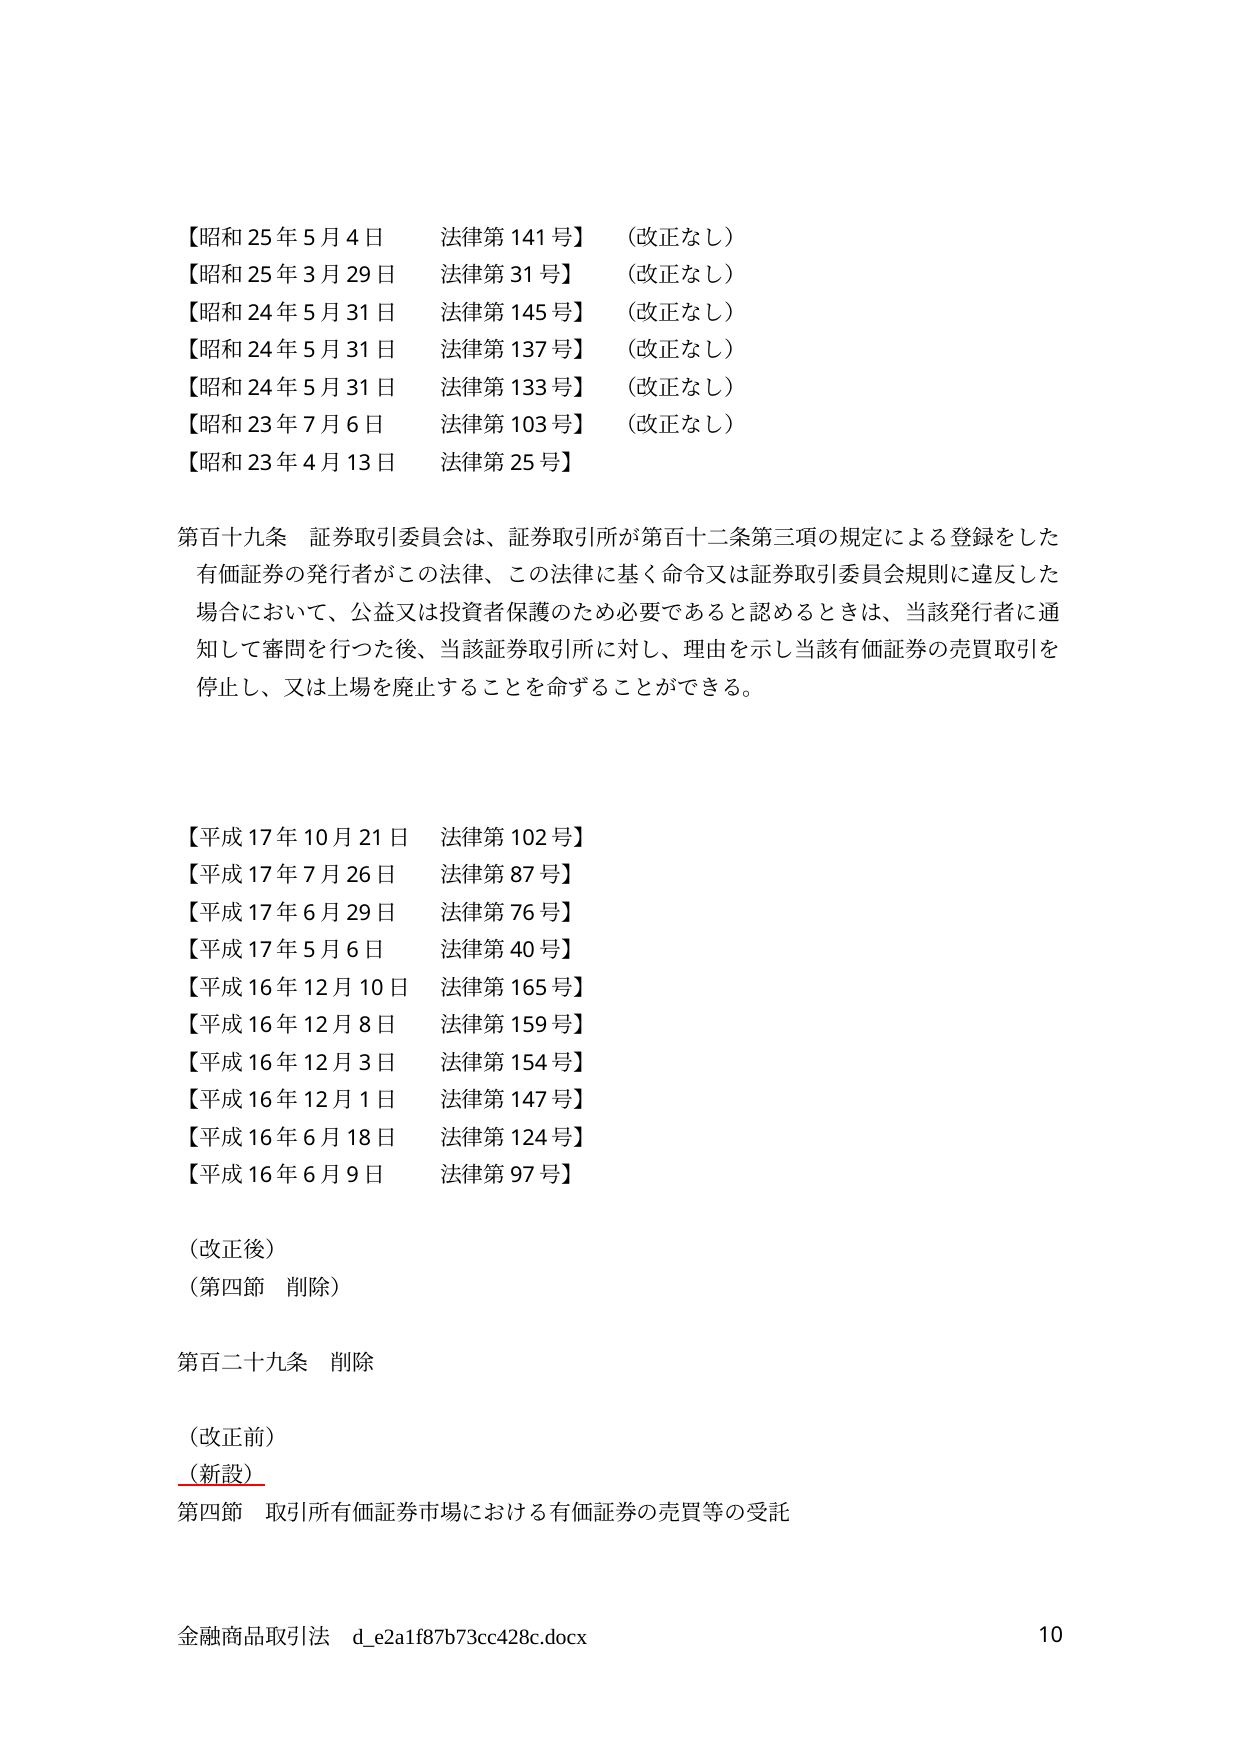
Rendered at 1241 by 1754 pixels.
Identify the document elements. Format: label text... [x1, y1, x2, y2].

text 【昭和23年4月13日 法律第25号】 [177, 442, 1063, 479]
text 第四節 取引所有価証券市場における有価証券の売買等の受託 [177, 1492, 1063, 1529]
text 【昭和24年5月31日 法律第133号】 （改正なし） [177, 367, 1063, 404]
text （改正後） [177, 1229, 1063, 1267]
text 第百二十九条 削除 [177, 1342, 1063, 1379]
text 【平成17年10月21日 法律第102号】 [177, 817, 1063, 854]
text 【昭和24年5月31日 法律第145号】 （改正なし） [177, 292, 1063, 329]
text 【平成17年6月29日 法律第76号】 [177, 892, 1063, 929]
text （新設） [177, 1454, 1063, 1492]
text 【平成16年12月3日 法律第154号】 [177, 1042, 1063, 1079]
text 【平成16年6月18日 法律第124号】 [177, 1117, 1063, 1154]
text 【昭和23年7月6日 法律第103号】 （改正なし） [177, 404, 1063, 442]
text 【平成16年12月1日 法律第147号】 [177, 1079, 1063, 1117]
text 【平成16年12月8日 法律第159号】 [177, 1004, 1063, 1042]
text 【昭和24年5月31日 法律第137号】 （改正なし） [177, 329, 1063, 367]
text （改正前） [177, 1417, 1063, 1454]
text 【平成16年6月9日 法律第97号】 [177, 1154, 1063, 1192]
text （第四節 削除） [177, 1267, 1063, 1304]
text 【平成16年12月10日 法律第165号】 [177, 967, 1063, 1004]
text 【平成17年5月6日 法律第40号】 [177, 929, 1063, 967]
text 【平成17年7月26日 法律第87号】 [177, 854, 1063, 892]
text 【昭和25年3月29日 法律第31号】 （改正なし） [177, 254, 1063, 292]
text 【昭和25年5月4日 法律第141号】 （改正なし） [177, 217, 1063, 254]
